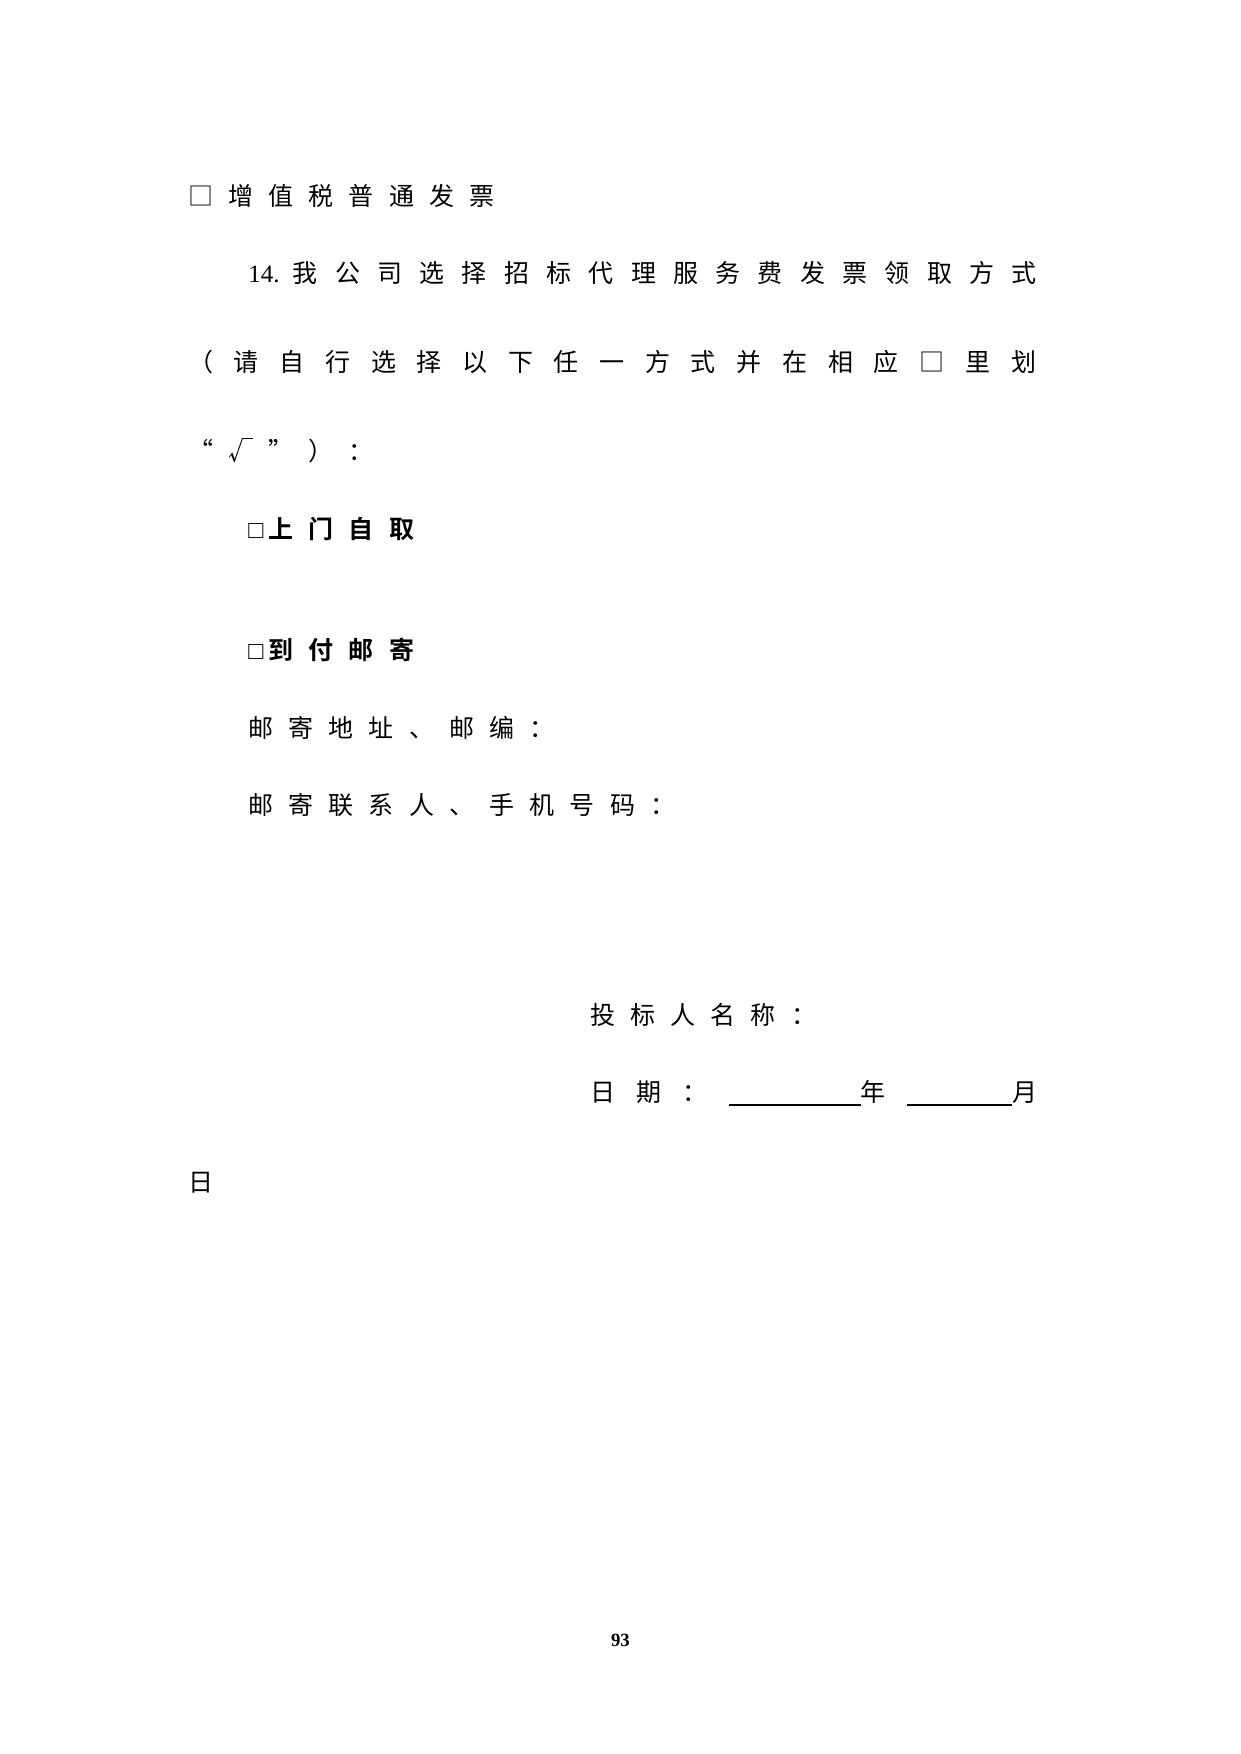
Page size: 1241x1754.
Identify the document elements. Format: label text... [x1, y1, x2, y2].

text □到付邮寄 [188, 619, 1052, 678]
text 邮寄联系人、手机号码： [188, 774, 1052, 833]
text 日期： 年 月 日 [188, 1061, 1052, 1210]
text □上门自取 [188, 498, 1052, 557]
text 邮寄地址、邮编： [188, 697, 1052, 756]
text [188, 164, 1052, 224]
text 投标人名称： [188, 984, 1052, 1043]
text 14. 我公司选择招标代理服务费发票领取方式（请自行选择以下任一方式并在相应□里划“√”）： [188, 242, 1052, 479]
